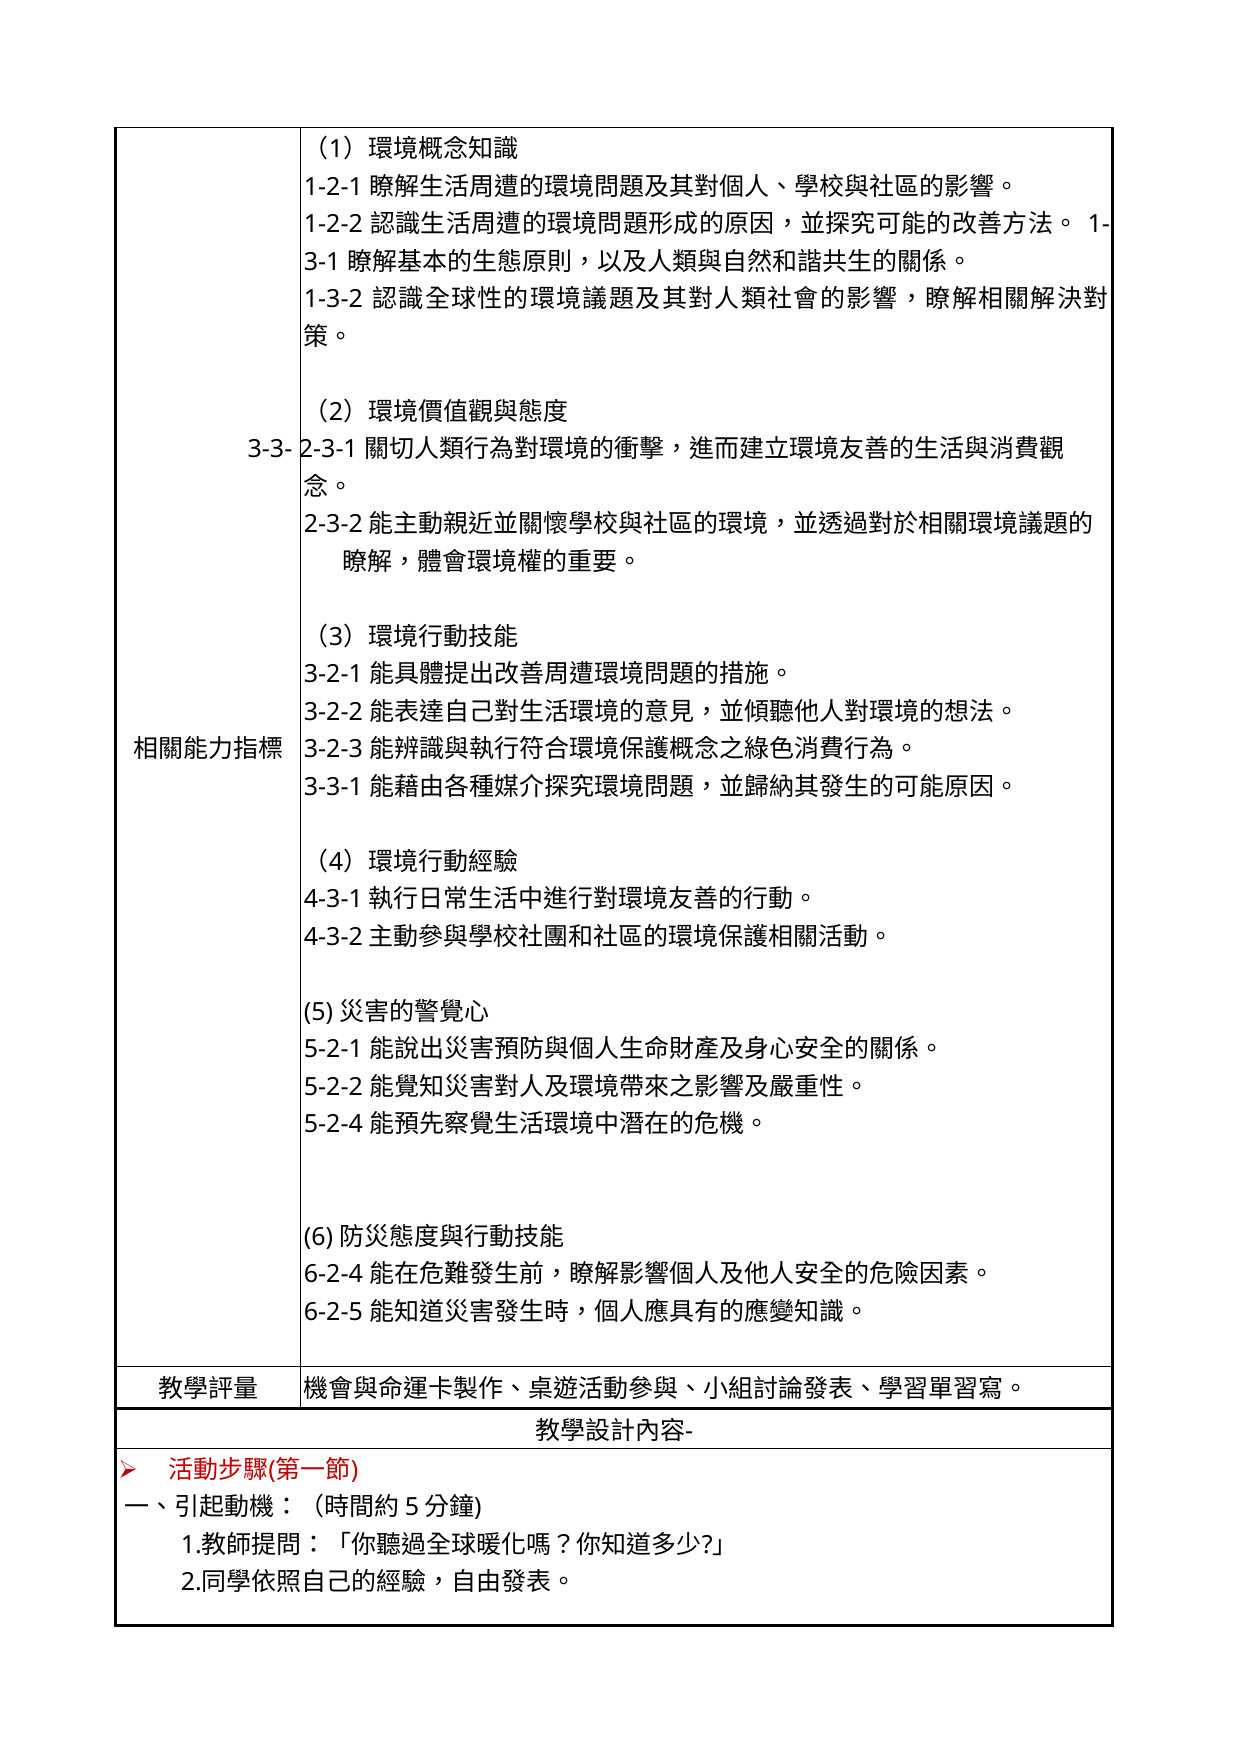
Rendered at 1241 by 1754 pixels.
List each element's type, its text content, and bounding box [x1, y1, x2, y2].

table_cell 相關能力指標 [117, 128, 300, 1366]
table_cell （1）環境概念知識 1-2-1 瞭解生活周遭的環境問題及其對個人、學校與社區的影響。 1-2-2 認識生活周遭的環境問題形成的原因，並探究可能的改善方法。 1-3-1 瞭解基本的生態原則，以及人類與自然和諧共生的關係。 1-3-2 認識全球性的環境議題及其對人類社會的影響，瞭解相關解決對策。 （2）環境價值觀與態度 3-3- 2-3-1 關切人類行為對環境的衝擊，進而建立環境友善的生活與消費觀念。 2-3-2能主動親近並關懷學校與社區的環境，並透過對於相關環境議題的 瞭解，體會環境權的重要。 （3）環境行動技能 3-2-1 能具體提出改善周遭環境問題的措施。 3-2-2 能表達自己對生活環境的意見，並傾聽他人對環境的想法。 3-2-3 能辨識與執行符合環境保護概念之綠色消費行為。 3-3-1 能藉由各種媒介探究環境問題，並歸納其發生的可能原因。 （4）環境行動經驗 4-3-1執行日常生活中進行對環境友善的行動。 4-3-2主動參與學校社團和社區的環境保護相關活動。 (5) 災害的警覺心 5-2-1 能說出災害預防與個人生命財產及身心安全的關係。 5-2-2 能覺知災害對人及環境帶來之影響及嚴重性。 5-2-4 能預先察覺生活環境中潛在的危機。 (6) 防災態度與行動技能 6-2-4 能在危難發生前，瞭解影響個人及他人安全的危險因素。 6-2-5 能知道災害發生時，個人應具有的應變知識。 [301, 128, 1111, 1366]
table_cell 教學設計內容- [117, 1410, 1111, 1448]
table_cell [117, 1449, 1111, 1624]
table_cell 教學評量 [117, 1367, 300, 1407]
table_cell 機會與命運卡製作、桌遊活動參與、小組討論發表、學習單習寫。 [301, 1367, 1111, 1407]
